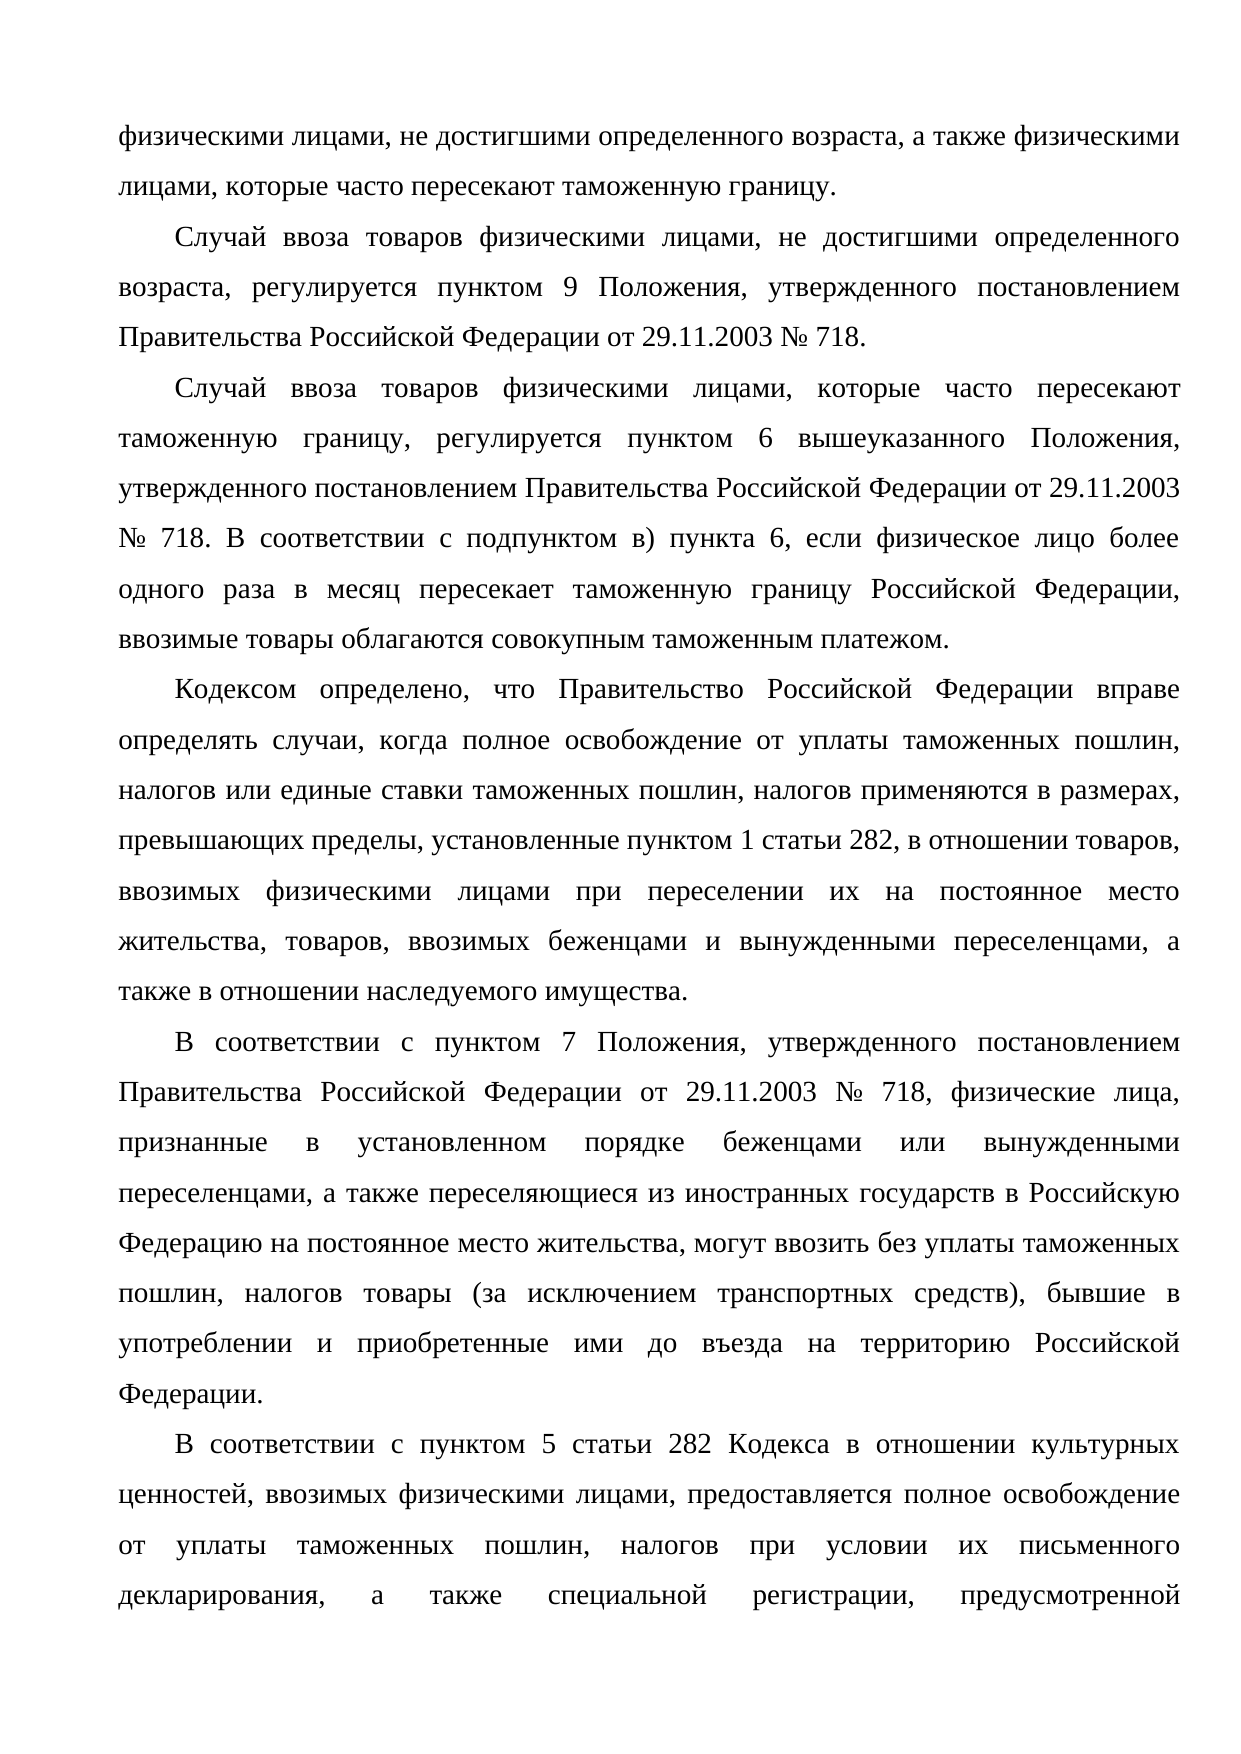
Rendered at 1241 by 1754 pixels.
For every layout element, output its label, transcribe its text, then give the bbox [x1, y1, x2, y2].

text В соответствии с пунктом 7 Положения, утвержденного постановлением Правительства Российской Федерации от 29.11.2003 № 718, физические лица, признанные в установленном порядке беженцами или вынужденными переселенцами, а также переселяющиеся из иностранных государств в Российскую Федерацию на постоянное место жительства, могут ввозить без уплаты таможенных пошлин, налогов товары (за исключением транспортных средств), бывшие в употреблении и приобретенные ими до въезда на территорию Российской Федерации. [118, 1024, 1181, 1409]
text Случай ввоза товаров физическими лицами, которые часто пересекают таможенную границу, регулируется пунктом 6 вышеуказанного Положения, утвержденного постановлением Правительства Российской Федерации от 29.11.2003 № 718. В соответствии с подпунктом в) пункта 6, если физическое лицо более одного раза в месяц пересекает таможенную границу Российской Федерации, ввозимые товары облагаются совокупным таможенным платежом. [118, 370, 1181, 655]
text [118, 1426, 1181, 1611]
text Кодексом определено, что Правительство Российской Федерации вправе определять случаи, когда полное освобождение от уплаты таможенных пошлин, налогов или единые ставки таможенных пошлин, налогов применяются в размерах, превышающих пределы, установленные пунктом 1 статьи 282, в отношении товаров, ввозимых физическими лицами при переселении их на постоянное место жительства, товаров, ввозимых беженцами и вынужденными переселенцами, а также в отношении наследуемого имущества. [118, 672, 1181, 1007]
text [118, 118, 1181, 202]
text Случай ввоза товаров физическими лицами, не достигшими определенного возраста, регулируется пунктом 9 Положения, утвержденного постановлением Правительства Российской Федерации от 29.11.2003 № 718. [118, 219, 1181, 353]
